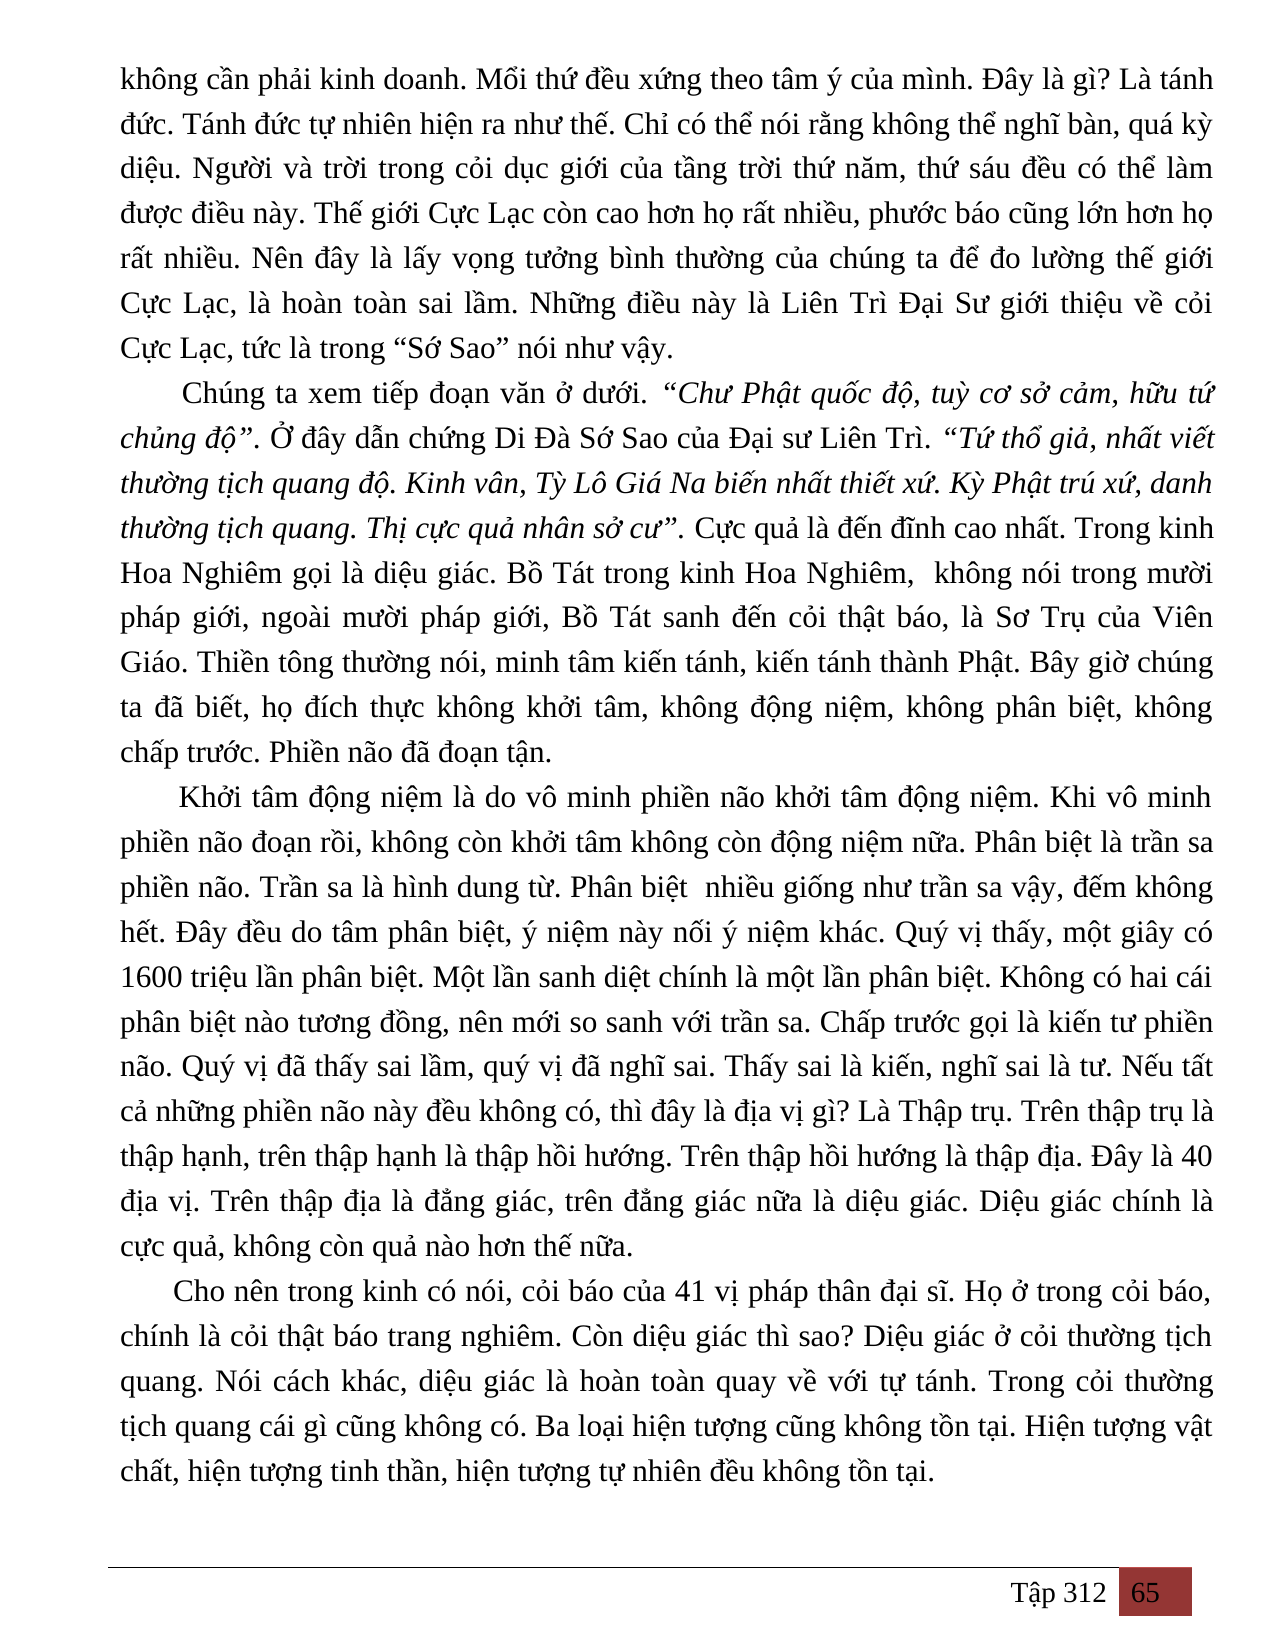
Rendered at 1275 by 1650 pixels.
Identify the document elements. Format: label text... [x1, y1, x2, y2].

text Chúng ta xem tiếp đoạn văn ở dưới. “Chư Phật quốc độ, tuỳ cơ sở cảm, hữu tứ chủng độ”. Ở đây dẫn chứng Di Đà Sớ Sao của Đại sư Liên Trì. “Tứ thổ giả, nhất viết thường tịch quang độ. Kinh vân, Tỳ Lô Giá Na biến nhất thiết xứ. Kỳ Phật trú xứ, danh thường tịch quang. Thị cực quả nhân sở cư”. Cực quả là đến đĩnh cao nhất. Trong kinh Hoa Nghiêm gọi là diệu giác. Bồ Tát trong kinh Hoa Nghiêm, không nói trong mười pháp giới, ngoài mười pháp giới, Bồ Tát sanh đến cỏi thật báo, là Sơ Trụ của Viên Giáo. Thiền tông thường nói, minh tâm kiến tánh, kiến tánh thành Phật. Bây giờ chúng ta đã biết, họ đích thực không khởi tâm, không động niệm, không phân biệt, không chấp trước. Phiền não đã đoạn tận. [120, 374, 1215, 769]
text Cho nên trong kinh có nói, cỏi báo của 41 vị pháp thân đại sĩ. Họ ở trong cỏi báo, chính là cỏi thật báo trang nghiêm. Còn diệu giác thì sao? Diệu giác ở cỏi thường tịch quang. Nói cách khác, diệu giác là hoàn toàn quay về với tự tánh. Trong cỏi thường tịch quang cái gì cũng không có. Ba loại hiện tượng cũng không tồn tại. Hiện tượng vật chất, hiện tượng tinh thần, hiện tượng tự nhiên đều không tồn tại. [120, 1272, 1215, 1488]
text Khởi tâm động niệm là do vô minh phiền não khởi tâm động niệm. Khi vô minh phiền não đoạn rồi, không còn khởi tâm không còn động niệm nữa. Phân biệt là trần sa phiền não. Trần sa là hình dung từ. Phân biệt nhiều giống như trần sa vậy, đếm không hết. Đây đều do tâm phân biệt, ý niệm này nối ý niệm khác. Quý vị thấy, một giây có 1600 triệu lần phân biệt. Một lần sanh diệt chính là một lần phân biệt. Không có hai cái phân biệt nào tương đồng, nên mới so sanh với trần sa. Chấp trước gọi là kiến tư phiền não. Quý vị đã thấy sai lầm, quý vị đã nghĩ sai. Thấy sai là kiến, nghĩ sai là tư. Nếu tất cả những phiền não này đều không có, thì đây là địa vị gì? Là Thập trụ. Trên thập trụ là thập hạnh, trên thập hạnh là thập hồi hướng. Trên thập hồi hướng là thập địa. Đây là 40 địa vị. Trên thập địa là đẳng giác, trên đẳng giác nữa là diệu giác. Diệu giác chính là cực quả, không còn quả nào hơn thế nữa. [120, 778, 1215, 1263]
